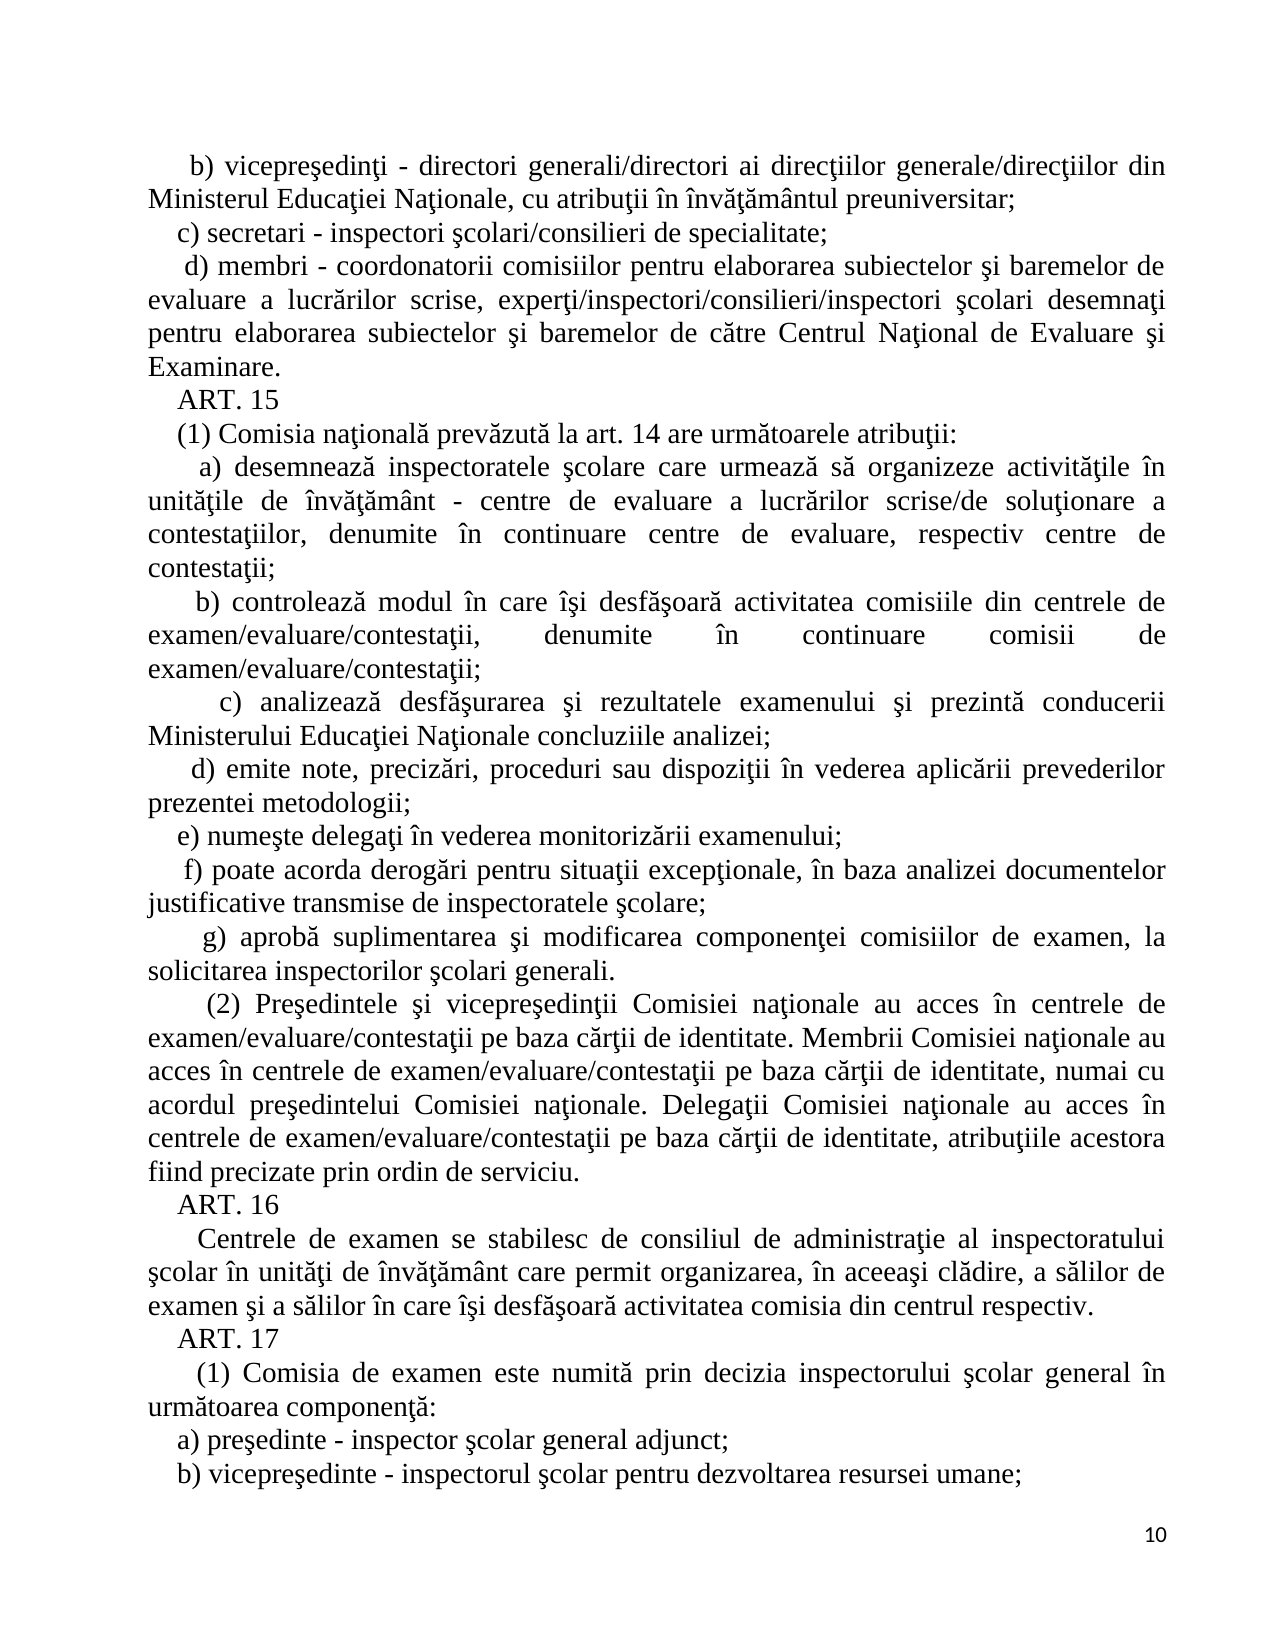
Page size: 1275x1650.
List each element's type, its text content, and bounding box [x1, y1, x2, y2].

text a) preşedinte - inspector şcolar general adjunct; [148, 1422, 1167, 1456]
text b) controlează modul în care îşi desfăşoară activitatea comisiile din centrele de examen/evaluare/contestaţii, denumite în continuare comisii de examen/evaluare/contestaţii; [148, 584, 1167, 684]
text (1) Comisia de examen este numită prin decizia inspectorului şcolar general în următoarea componenţă: [148, 1355, 1167, 1422]
text (2) Preşedintele şi vicepreşedinţii Comisiei naţionale au acces în centrele de examen/evaluare/contestaţii pe baza cărţii de identitate. Membrii Comisiei naţionale au acces în centrele de examen/evaluare/contestaţii pe baza cărţii de identitate, numai cu acordul preşedintelui Comisiei naţionale. Delegaţii Comisiei naţionale au acces în centrele de examen/evaluare/contestaţii pe baza cărţii de identitate, atribuţiile acestora fiind precizate prin ordin de serviciu. [148, 986, 1167, 1187]
text a) desemnează inspectoratele şcolare care urmează să organizeze activităţile în unităţile de învăţământ - centre de evaluare a lucrărilor scrise/de soluţionare a contestaţiilor, denumite în continuare centre de evaluare, respectiv centre de contestaţii; [148, 449, 1167, 584]
text d) membri - coordonatorii comisiilor pentru elaborarea subiectelor şi baremelor de evaluare a lucrărilor scrise, experţi/inspectori/consilieri/inspectori şcolari desemnaţi pentru elaborarea subiectelor şi baremelor de către Centrul Naţional de Evaluare şi Examinare. [148, 248, 1167, 382]
text c) secretari - inspectori şcolari/consilieri de specialitate; [148, 215, 1167, 248]
text c) analizează desfăşurarea şi rezultatele examenului şi prezintă conducerii Ministerului Educaţiei Naţionale concluziile analizei; [148, 684, 1167, 751]
text Centrele de examen se stabilesc de consiliul de administraţie al inspectoratului şcolar în unităţi de învăţământ care permit organizarea, în aceeaşi clădire, a sălilor de examen şi a sălilor în care îşi desfăşoară activitatea comisia din centrul respectiv. [148, 1221, 1167, 1322]
text ART. 17 [148, 1322, 1167, 1355]
text g) aprobă suplimentarea şi modificarea componenţei comisiilor de examen, la solicitarea inspectorilor şcolari generali. [148, 919, 1167, 986]
text b) vicepreşedinţi - directori generali/directori ai direcţiilor generale/direcţiilor din Ministerul Educaţiei Naţionale, cu atribuţii în învăţământul preuniversitar; [148, 148, 1167, 215]
text ART. 15 [148, 382, 1167, 416]
text e) numeşte delegaţi în vederea monitorizării examenului; [148, 818, 1167, 852]
text f) poate acorda derogări pentru situaţii excepţionale, în baza analizei documentelor justificative transmise de inspectoratele şcolare; [148, 852, 1167, 919]
text b) vicepreşedinte - inspectorul şcolar pentru dezvoltarea resursei umane; [148, 1456, 1167, 1489]
text (1) Comisia naţională prevăzută la art. 14 are următoarele atribuţii: [148, 416, 1167, 449]
text ART. 16 [148, 1187, 1167, 1221]
text d) emite note, precizări, proceduri sau dispoziţii în vederea aplicării prevederilor prezentei metodologii; [148, 751, 1167, 818]
